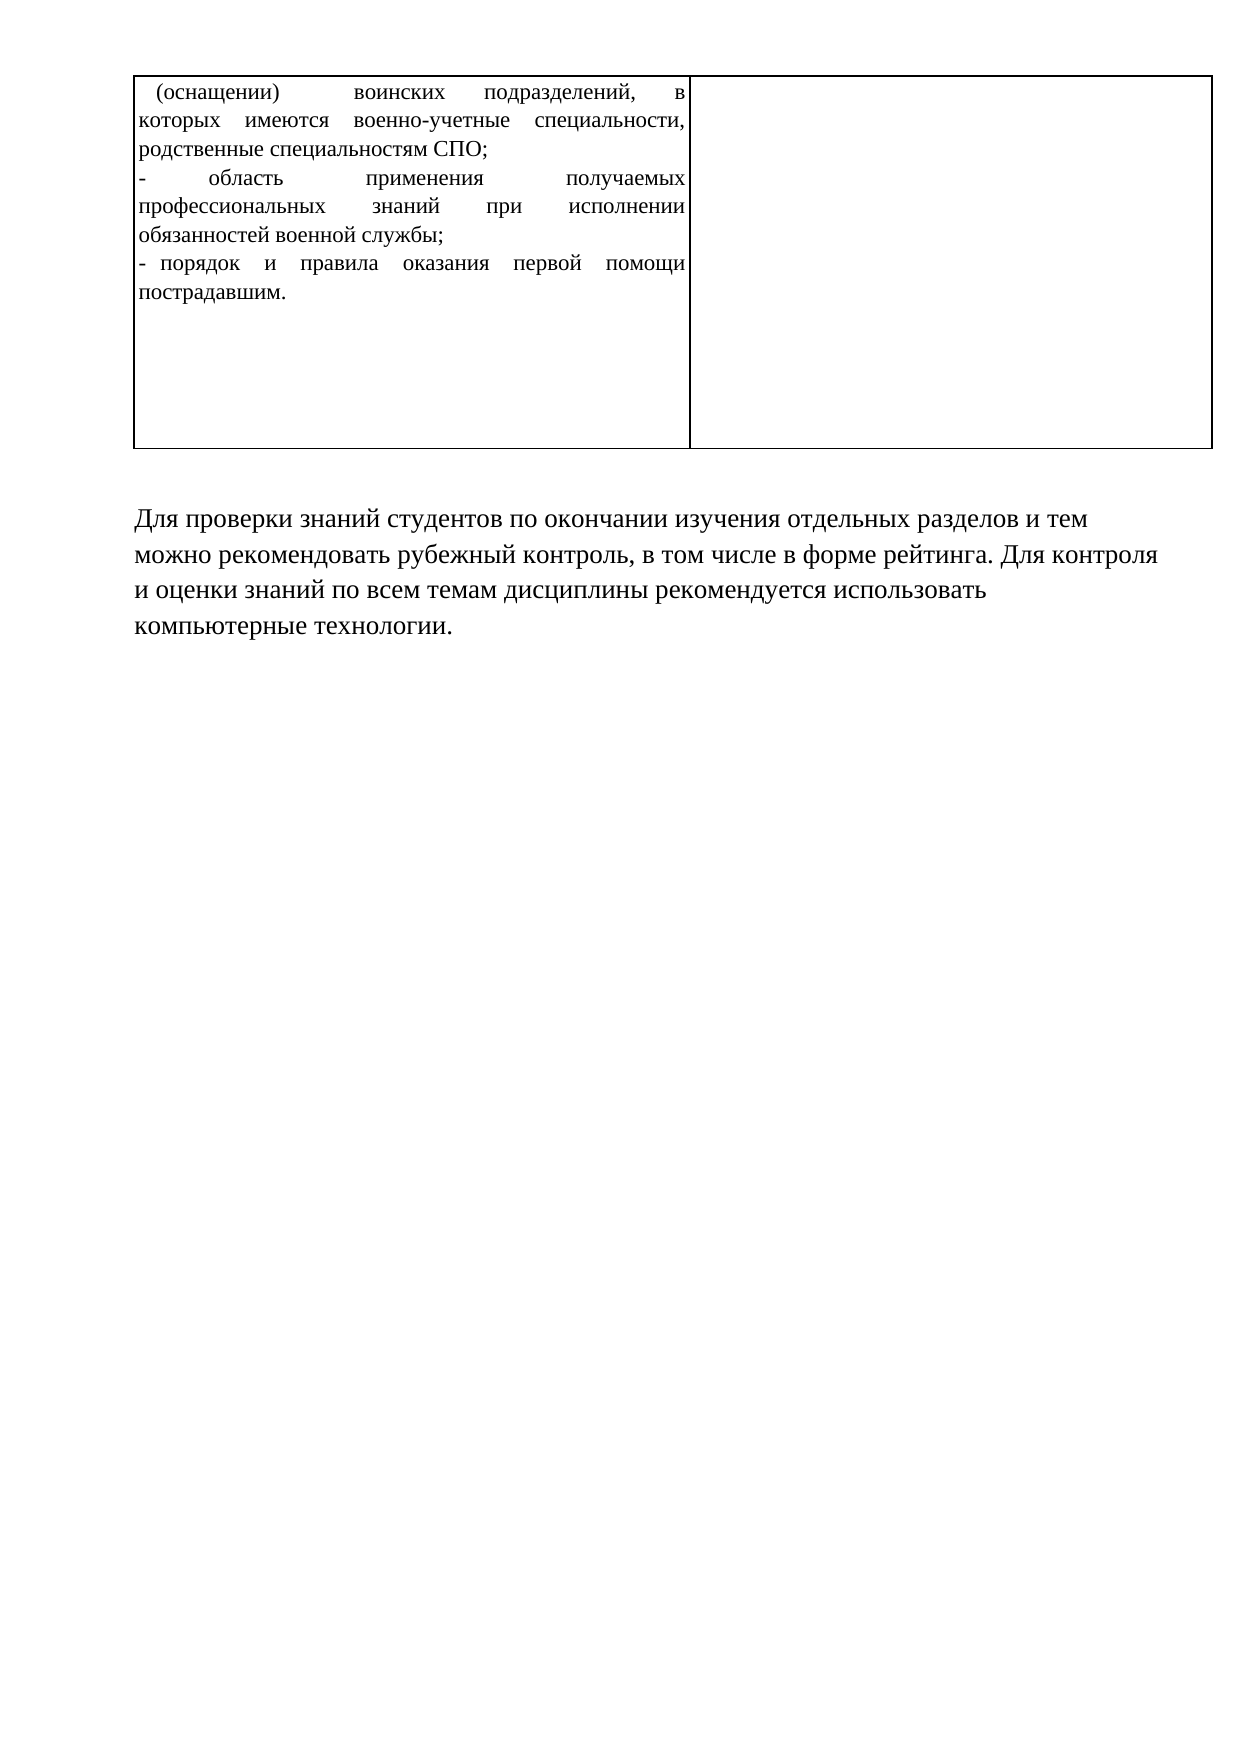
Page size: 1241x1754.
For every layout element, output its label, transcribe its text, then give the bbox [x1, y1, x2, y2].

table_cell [691, 77, 1211, 448]
text Для проверки знаний студентов по окончании изучения отдельных разделов и тем можно рекомендовать рубежный контроль, в том числе в форме рейтинга. Для контроля и оценки знаний по всем темам дисциплины рекомендуется использовать компьютерные технологии. [134, 502, 1165, 641]
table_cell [135, 77, 689, 448]
